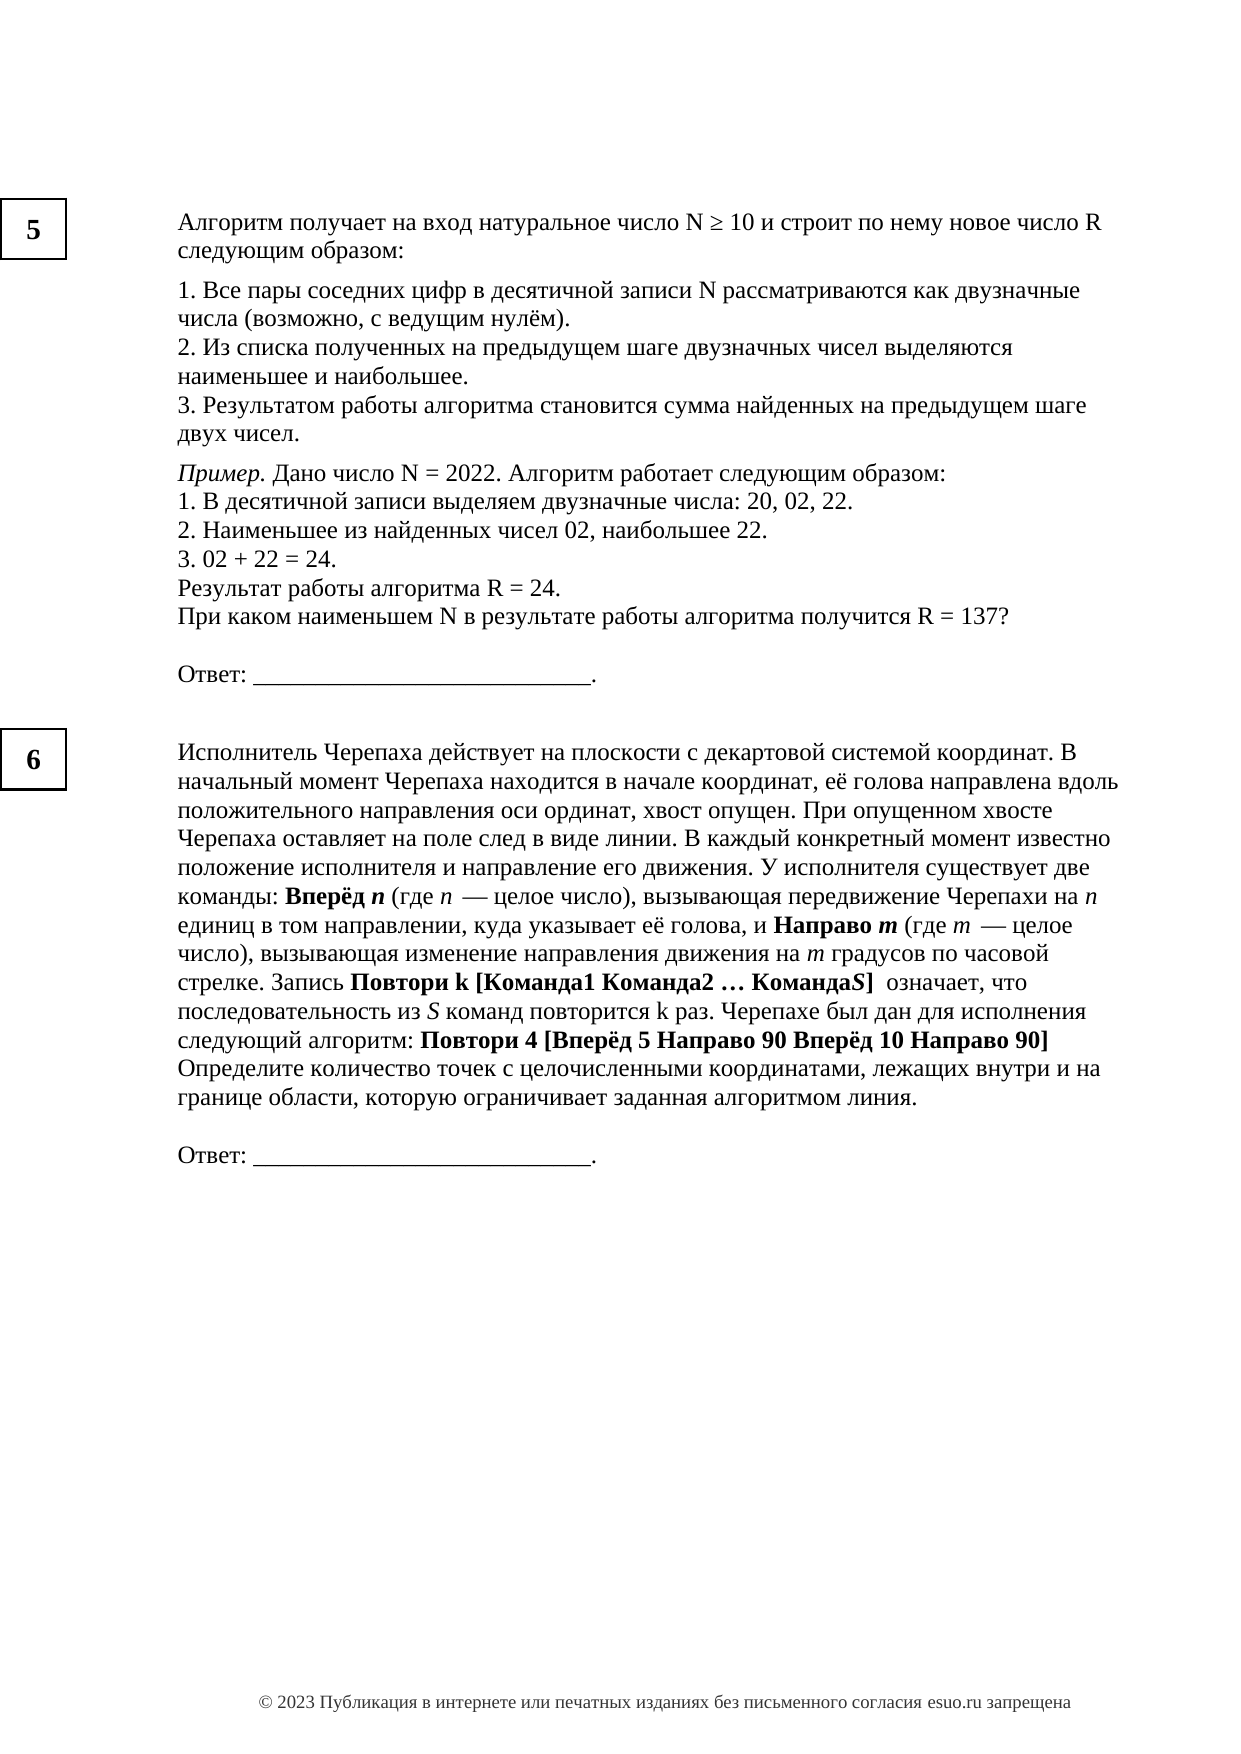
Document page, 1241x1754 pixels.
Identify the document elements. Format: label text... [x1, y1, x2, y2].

text 1. Все пары соседних цифр в десятичной записи N рассматриваются как двузначные числа (возможно, с ведущим нулём). 2. Из списка полученных на предыдущем шаге двузначных чисел выделяются наименьшее и наибольшее. 3. Результатом работы алгоритма становится сумма найденных на предыдущем шаге двух чисел. [177, 275, 1122, 447]
subtitle 6 [2, 736, 65, 782]
text Пример. Дано число N = 2022. Алгоритм работает следующим образом: 1. В десятичной записи выделяем двузначные числа: 20, 02, 22. 2. Наименьшее из найденных чисел 02, наибольшее 22. 3. 02 + 22 = 24. Результат работы алгоритма R = 24. При каком наименьшем N в результате работы алгоритма получится R = 137? Ответ: ___________________________. [177, 458, 1122, 688]
text Алгоритм получает на вход натуральное число N ≥ 10 и строит по нему новое число R следующим образом: [177, 207, 1122, 264]
text Исполнитель Черепаха действует на плоскости с декартовой системой координат. В начальный момент Черепаха находится в начале координат, её голова направлена вдоль положительного направления оси ординат, хвост опущен. При опущенном хвосте Черепаха оставляет на поле след в виде линии. В каждый конкретный момент известно положение исполнителя и направление его движения. У исполнителя существует две команды: Вперёд n (где n — целое число), вызывающая передвижение Черепахи на n единиц в том направлении, куда указывает её голова, и Направо m (где m — целое число), вызывающая изменение направления движения на m градусов по часовой стрелке. Запись Повтори k [Команда1 Команда2 … КомандаS] означает, что последовательность из S команд повторится k раз. Черепахе был дан для исполнения следующий алгоритм: Повтори 4 [Вперёд 5 Направо 90 Вперёд 10 Направо 90] Определите количество точек с целочисленными координатами, лежащих внутри и на границе области, которую ограничивает заданная алгоритмом линия. Ответ: ___________________________. [177, 737, 1122, 1168]
subtitle 5 [2, 206, 65, 252]
